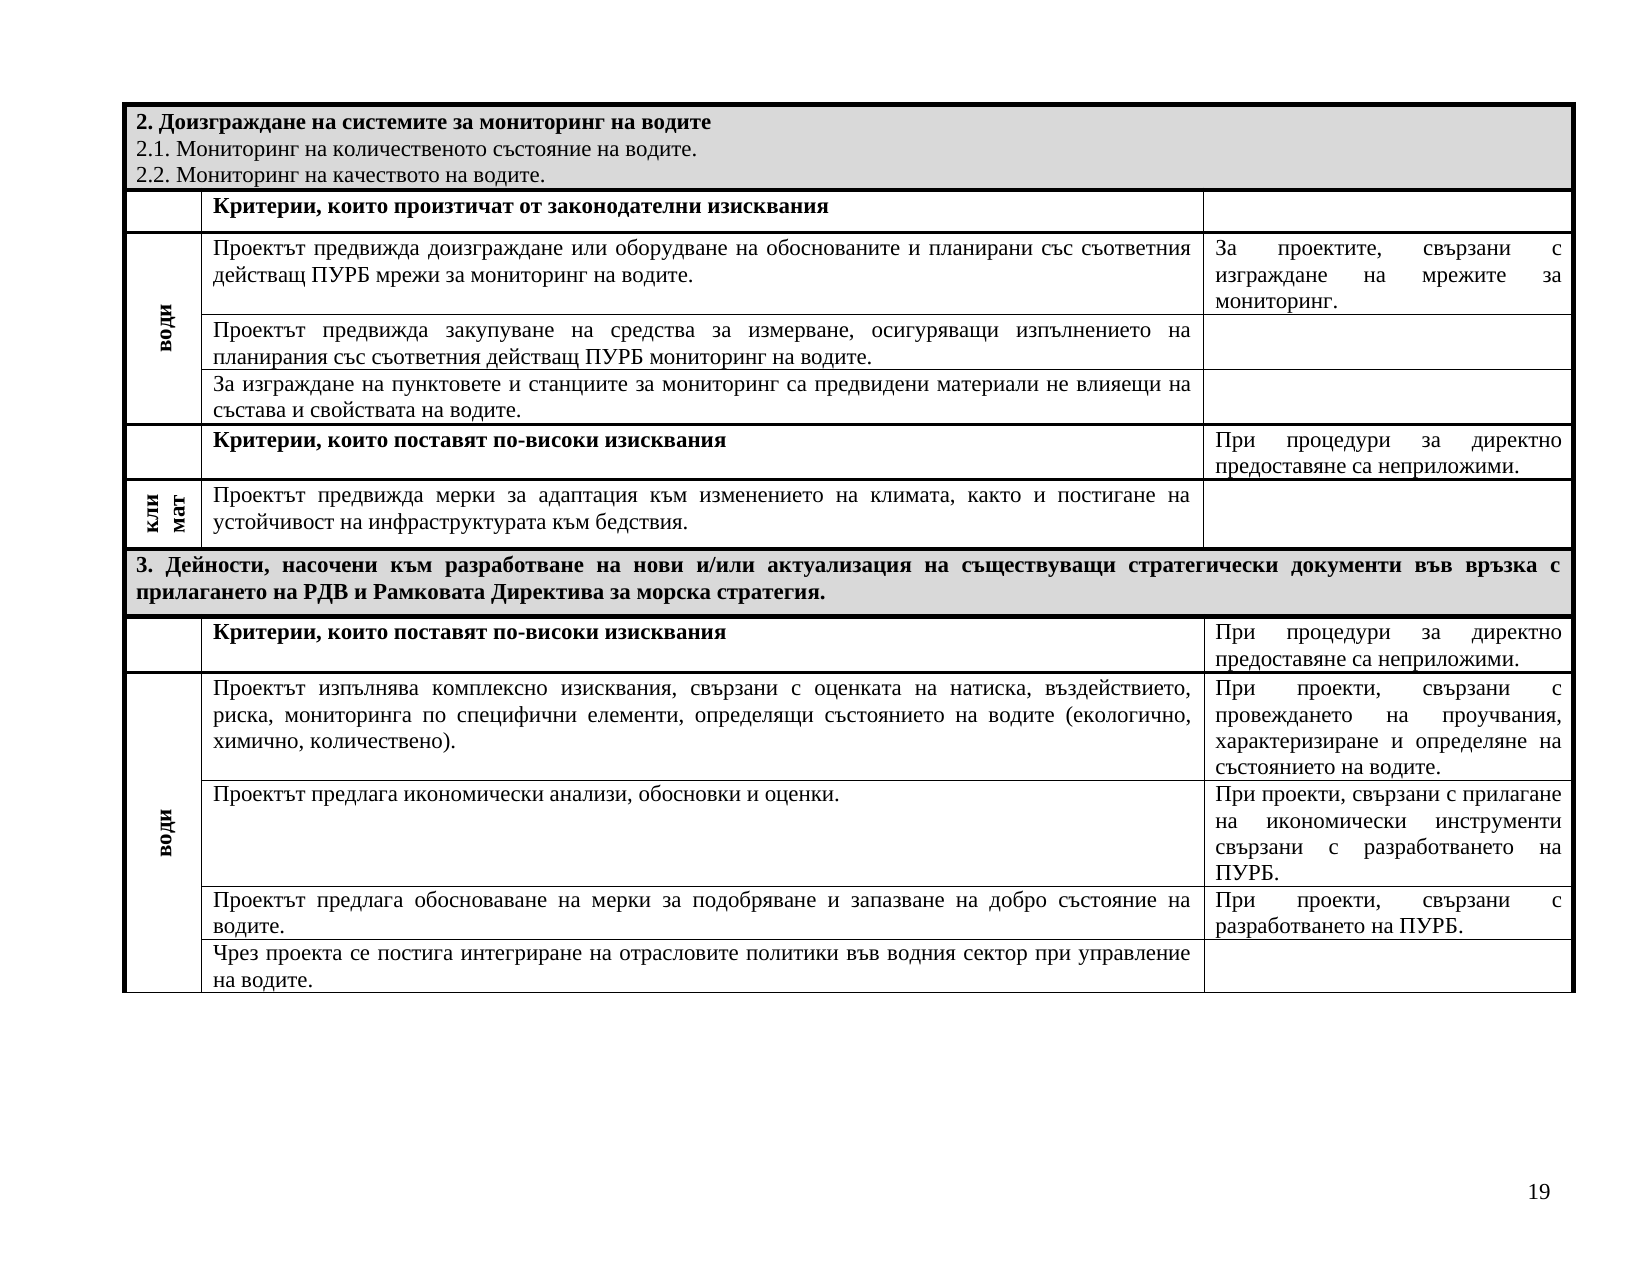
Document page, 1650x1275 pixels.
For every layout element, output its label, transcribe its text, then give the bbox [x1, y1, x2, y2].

table_cell [1204, 481, 1571, 547]
table_cell води [127, 674, 201, 992]
table_cell При процедури за директно предоставяне са неприложими. [1205, 619, 1571, 671]
table_cell При проекти, свързани с провеждането на проучвания, характеризиране и определяне на състоянието на водите. [1205, 674, 1571, 780]
table_cell При проекти, свързани с прилагане на икономически инструменти свързани с разработването на ПУРБ. [1205, 781, 1571, 886]
table_cell Проектът изпълнява комплексно изисквания, свързани с оценката на натиска, въздействието, риска, мониторинга по специфични елементи, определящи състоянието на водите (екологично, химично, количествено). [202, 674, 1204, 780]
table_cell Проектът предвижда доизграждане или оборудване на обоснованите и планирани със съответния действащ ПУРБ мрежи за мониторинг на водите. [202, 234, 1203, 313]
table_cell За изграждане на пунктовете и станциите за мониторинг са предвидени материали не влияещи на състава и свойствата на водите. [202, 370, 1203, 422]
table_cell Проектът предвижда закупуване на средства за измерване, осигуряващи изпълнението на планирания със съответния действащ ПУРБ мониторинг на водите. [202, 315, 1203, 369]
table_cell [1204, 315, 1571, 369]
table_cell 2. Доизграждане на системите за мониторинг на водите 2.1. Мониторинг на количественото състояние на водите. 2.2. Мониторинг на качеството на водите. [127, 107, 1571, 188]
table_cell Критерии, които поставят по-високи изисквания [202, 426, 1203, 478]
table_cell Проектът предвижда мерки за адаптация към изменението на климата, както и постигане на устойчивост на инфраструктурата към бедствия. [202, 481, 1203, 547]
table_cell Проектът предлага икономически анализи, обосновки и оценки. [202, 781, 1204, 886]
table_cell [127, 192, 201, 231]
table_cell [1205, 940, 1571, 992]
table_cell 3. Дейности, насочени към разработване на нови и/или актуализация на съществуващи стратегически документи във връзка с прилагането на РДВ и Рамковата Директива за морска стратегия. [127, 551, 1571, 614]
table_cell води [127, 234, 201, 422]
table_cell При процедури за директно предоставяне са неприложими. [1204, 426, 1571, 478]
table_cell Проектът предлага обосноваване на мерки за подобряване и запазване на добро състояние на водите. [202, 887, 1204, 939]
table_cell Критерии, които поставят по-високи изисквания [202, 619, 1204, 671]
table_cell Критерии, които произтичат от законодателни изисквания [202, 192, 1203, 231]
table_cell [1204, 192, 1571, 231]
table_cell [1204, 370, 1571, 422]
table_cell За проектите, свързани с изграждане на мрежите за мониторинг. [1204, 234, 1571, 313]
table_cell [127, 426, 201, 478]
table_cell Чрез проекта се постига интегриране на отрасловите политики във водния сектор при управление на водите. [202, 940, 1204, 992]
table_cell При проекти, свързани с разработването на ПУРБ. [1205, 887, 1571, 939]
table_cell кли мат [127, 481, 201, 547]
table_cell [127, 619, 201, 671]
